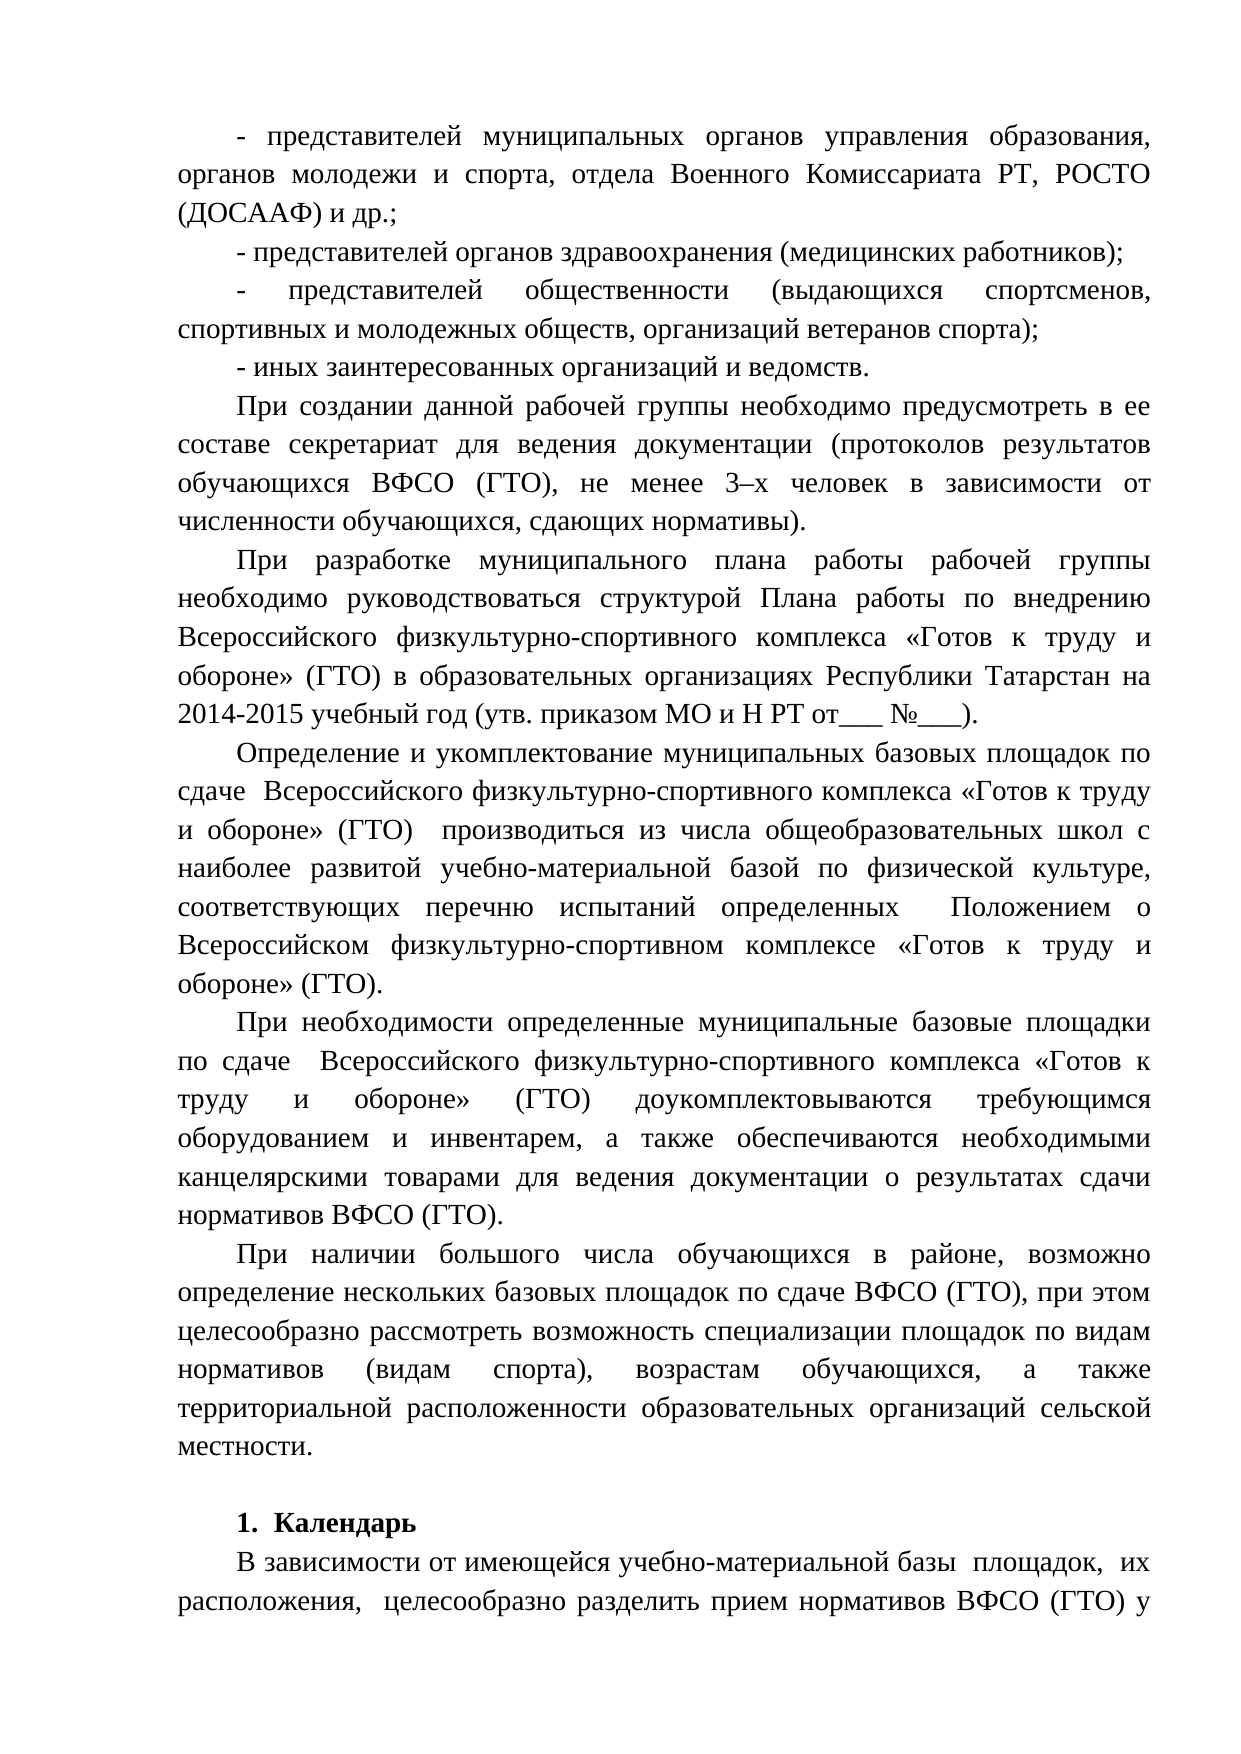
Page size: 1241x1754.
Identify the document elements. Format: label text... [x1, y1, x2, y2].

text При необходимости определенные муниципальные базовые площадки по сдаче Всероссийского физкультурно-спортивного комплекса «Готов к труду и обороне» (ГТО) доукомплектовываются требующимся оборудованием и инвентарем, а также обеспечиваются необходимыми канцелярскими товарами для ведения документации о результатах сдачи нормативов ВФСО (ГТО). [177, 1004, 1152, 1231]
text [177, 1544, 1152, 1616]
text - представителей муниципальных органов управления образования, органов молодежи и спорта, отдела Военного Комиссариата РТ, РОСТО (ДОСААФ) и др.; [177, 118, 1152, 229]
list Календарь [236, 1506, 1152, 1539]
text Определение и укомплектование муниципальных базовых площадок по сдаче Всероссийского физкультурно-спортивного комплекса «Готов к труду и обороне» (ГТО) производиться из числа общеобразовательных школ с наиболее развитой учебно-материальной базой по физической культуре, соответствующих перечню испытаний определенных Положением о Всероссийском физкультурно-спортивном комплексе «Готов к труду и обороне» (ГТО). [177, 735, 1152, 999]
text При создании данной рабочей группы необходимо предусмотреть в ее составе секретариат для ведения документации (протоколов результатов обучающихся ВФСО (ГТО), не менее 3–х человек в зависимости от численности обучающихся, сдающих нормативы). [177, 388, 1152, 537]
text При наличии большого числа обучающихся в районе, возможно определение нескольких базовых площадок по сдаче ВФСО (ГТО), при этом целесообразно рассмотреть возможность специализации площадок по видам нормативов (видам спорта), возрастам обучающихся, а также территориальной расположенности образовательных организаций сельской местности. [177, 1236, 1152, 1462]
text - представителей общественности (выдающихся спортсменов, спортивных и молодежных обществ, организаций ветеранов спорта); [177, 272, 1152, 344]
text - представителей органов здравоохранения (медицинских работников); [177, 234, 1152, 267]
text При разработке муниципального плана работы рабочей группы необходимо руководствоваться структурой Плана работы по внедрению Всероссийского физкультурно-спортивного комплекса «Готов к труду и обороне» (ГТО) в образовательных организациях Республики Татарстан на 2014-2015 учебный год (утв. приказом МО и Н РТ от___ №___). [177, 542, 1152, 730]
text - иных заинтересованных организаций и ведомств. [177, 349, 1152, 383]
